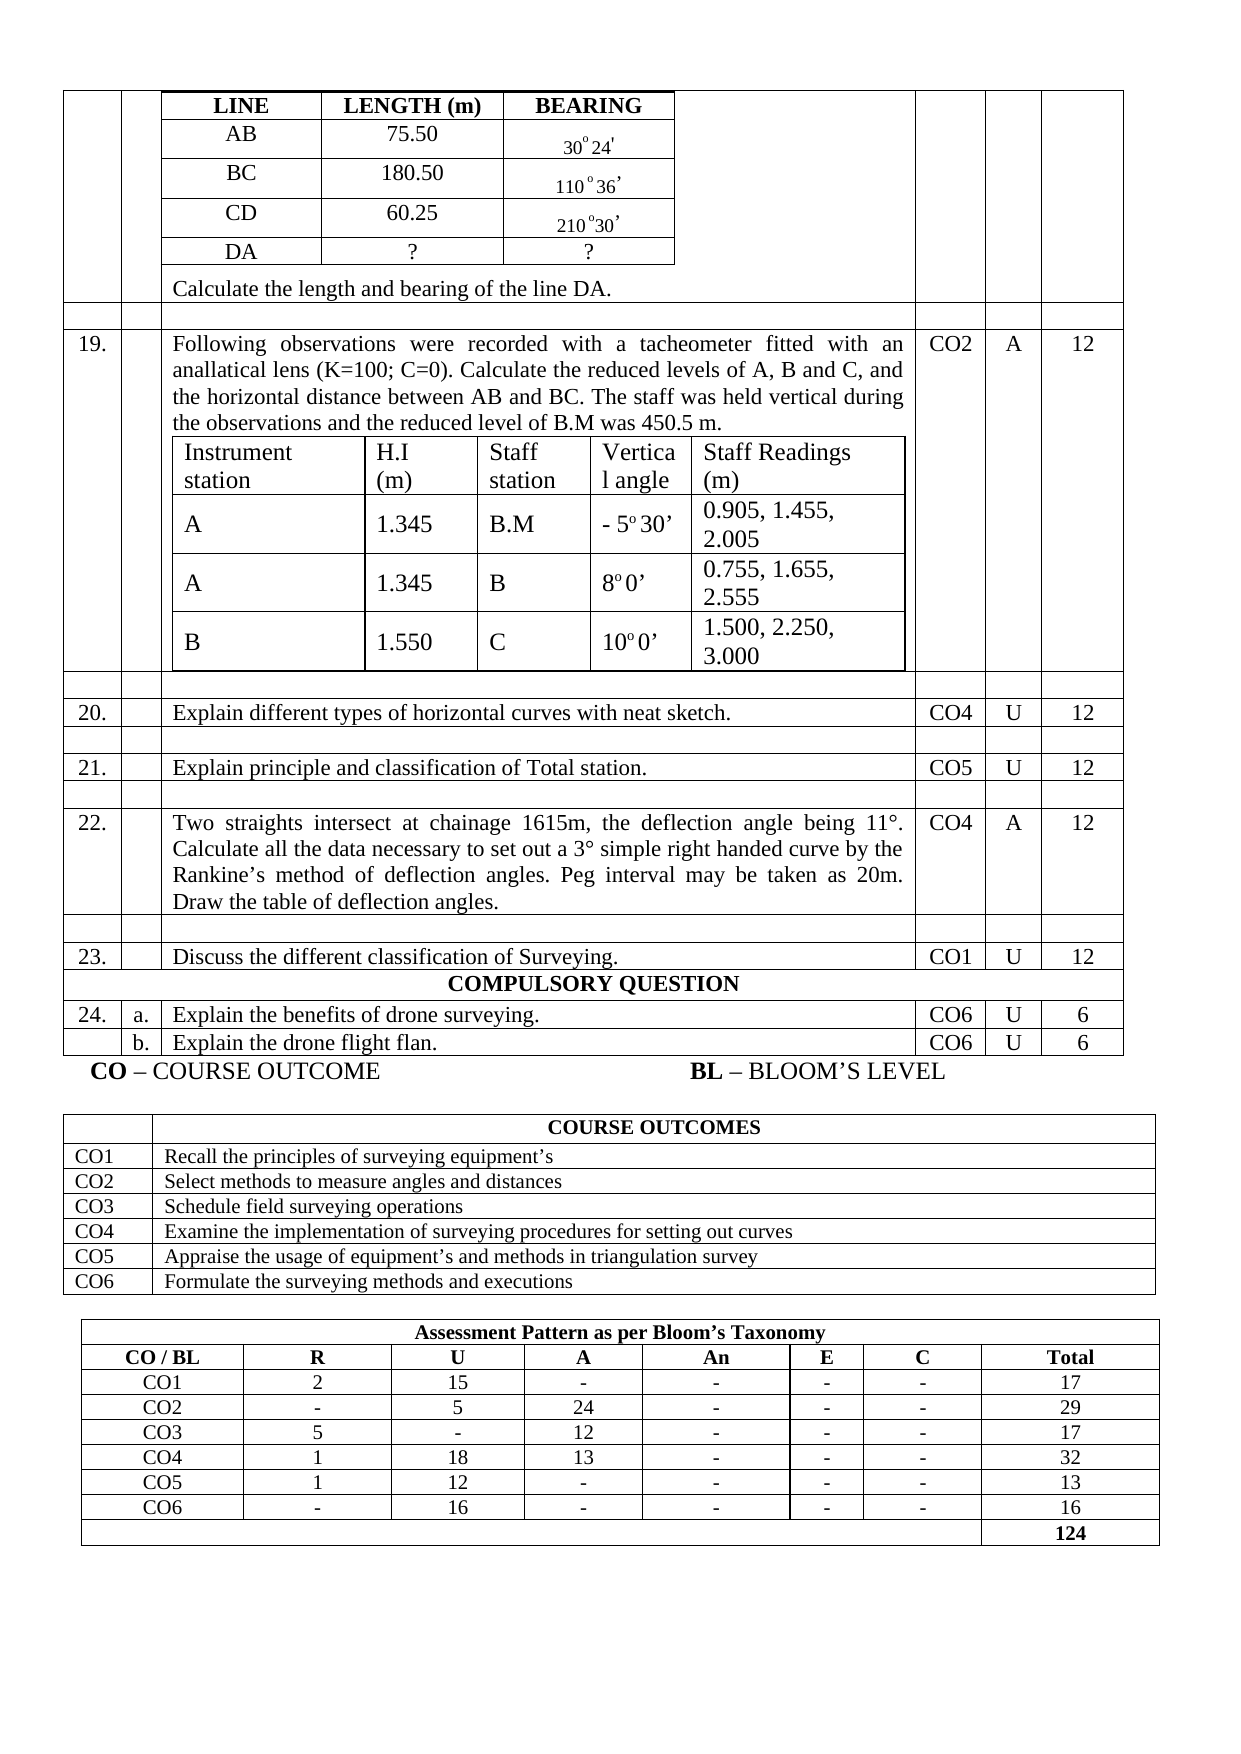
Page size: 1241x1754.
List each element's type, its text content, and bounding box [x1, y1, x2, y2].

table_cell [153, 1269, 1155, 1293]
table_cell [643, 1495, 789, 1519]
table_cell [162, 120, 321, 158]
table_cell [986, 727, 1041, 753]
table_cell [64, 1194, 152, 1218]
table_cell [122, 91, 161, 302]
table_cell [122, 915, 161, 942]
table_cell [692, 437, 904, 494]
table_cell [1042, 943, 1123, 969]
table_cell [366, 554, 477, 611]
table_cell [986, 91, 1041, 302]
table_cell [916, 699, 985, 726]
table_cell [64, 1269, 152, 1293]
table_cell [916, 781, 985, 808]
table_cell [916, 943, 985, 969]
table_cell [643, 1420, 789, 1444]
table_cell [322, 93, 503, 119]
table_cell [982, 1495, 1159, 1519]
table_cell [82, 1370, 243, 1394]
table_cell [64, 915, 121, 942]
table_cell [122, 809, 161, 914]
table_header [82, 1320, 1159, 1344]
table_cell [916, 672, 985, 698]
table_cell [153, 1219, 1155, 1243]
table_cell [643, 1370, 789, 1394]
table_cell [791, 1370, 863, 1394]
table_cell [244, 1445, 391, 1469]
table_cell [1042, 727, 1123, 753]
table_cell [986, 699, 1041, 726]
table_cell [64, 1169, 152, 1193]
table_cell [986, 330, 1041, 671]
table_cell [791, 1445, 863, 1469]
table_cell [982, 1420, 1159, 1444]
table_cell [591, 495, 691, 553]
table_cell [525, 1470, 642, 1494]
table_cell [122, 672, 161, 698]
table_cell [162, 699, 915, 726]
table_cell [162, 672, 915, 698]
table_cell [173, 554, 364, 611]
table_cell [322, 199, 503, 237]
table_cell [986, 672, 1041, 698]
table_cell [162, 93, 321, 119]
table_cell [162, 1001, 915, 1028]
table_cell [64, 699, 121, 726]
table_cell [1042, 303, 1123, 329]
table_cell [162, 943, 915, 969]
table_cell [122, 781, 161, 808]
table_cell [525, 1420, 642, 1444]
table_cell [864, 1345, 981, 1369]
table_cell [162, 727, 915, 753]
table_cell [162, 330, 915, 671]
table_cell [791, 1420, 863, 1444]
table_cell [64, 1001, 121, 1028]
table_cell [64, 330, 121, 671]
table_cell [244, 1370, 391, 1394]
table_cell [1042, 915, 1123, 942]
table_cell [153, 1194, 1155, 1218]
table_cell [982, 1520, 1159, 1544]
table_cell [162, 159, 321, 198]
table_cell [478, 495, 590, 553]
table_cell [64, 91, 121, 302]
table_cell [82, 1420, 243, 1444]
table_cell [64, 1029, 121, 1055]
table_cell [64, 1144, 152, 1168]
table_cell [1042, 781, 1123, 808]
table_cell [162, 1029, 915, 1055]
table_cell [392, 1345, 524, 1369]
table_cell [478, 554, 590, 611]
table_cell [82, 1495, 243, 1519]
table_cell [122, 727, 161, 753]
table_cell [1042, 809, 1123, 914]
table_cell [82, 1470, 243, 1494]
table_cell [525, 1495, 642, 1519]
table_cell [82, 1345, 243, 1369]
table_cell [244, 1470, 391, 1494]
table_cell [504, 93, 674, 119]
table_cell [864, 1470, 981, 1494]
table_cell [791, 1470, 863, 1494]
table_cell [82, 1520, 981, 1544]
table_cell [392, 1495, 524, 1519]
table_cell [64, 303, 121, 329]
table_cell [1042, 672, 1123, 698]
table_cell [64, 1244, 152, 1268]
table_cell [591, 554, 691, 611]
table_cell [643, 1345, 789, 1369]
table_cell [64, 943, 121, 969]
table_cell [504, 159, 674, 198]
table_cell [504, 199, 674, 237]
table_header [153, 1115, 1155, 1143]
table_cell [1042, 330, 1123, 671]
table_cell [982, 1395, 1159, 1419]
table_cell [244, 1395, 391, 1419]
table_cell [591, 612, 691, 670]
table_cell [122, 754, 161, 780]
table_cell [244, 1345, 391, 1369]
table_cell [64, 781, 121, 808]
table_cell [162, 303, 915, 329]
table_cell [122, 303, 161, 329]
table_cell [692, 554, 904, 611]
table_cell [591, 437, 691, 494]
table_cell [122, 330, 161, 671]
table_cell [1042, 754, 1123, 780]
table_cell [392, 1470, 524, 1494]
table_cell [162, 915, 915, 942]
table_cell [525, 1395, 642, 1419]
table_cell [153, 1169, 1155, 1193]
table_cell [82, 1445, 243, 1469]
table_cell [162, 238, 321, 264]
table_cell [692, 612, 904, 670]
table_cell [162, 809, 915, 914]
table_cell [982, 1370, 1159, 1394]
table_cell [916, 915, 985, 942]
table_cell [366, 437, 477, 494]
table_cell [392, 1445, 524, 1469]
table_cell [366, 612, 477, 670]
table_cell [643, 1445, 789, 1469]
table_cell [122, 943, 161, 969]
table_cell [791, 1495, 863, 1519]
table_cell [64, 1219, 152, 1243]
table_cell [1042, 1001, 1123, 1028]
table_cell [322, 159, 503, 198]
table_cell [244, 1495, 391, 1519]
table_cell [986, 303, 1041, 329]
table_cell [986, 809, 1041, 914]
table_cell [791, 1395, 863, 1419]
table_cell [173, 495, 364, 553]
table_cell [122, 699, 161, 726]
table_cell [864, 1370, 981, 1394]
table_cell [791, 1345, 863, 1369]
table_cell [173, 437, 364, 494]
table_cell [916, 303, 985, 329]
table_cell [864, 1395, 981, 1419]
text CO – COURSE OUTCOME BL – BLOOM’S LEVEL [90, 1056, 1150, 1085]
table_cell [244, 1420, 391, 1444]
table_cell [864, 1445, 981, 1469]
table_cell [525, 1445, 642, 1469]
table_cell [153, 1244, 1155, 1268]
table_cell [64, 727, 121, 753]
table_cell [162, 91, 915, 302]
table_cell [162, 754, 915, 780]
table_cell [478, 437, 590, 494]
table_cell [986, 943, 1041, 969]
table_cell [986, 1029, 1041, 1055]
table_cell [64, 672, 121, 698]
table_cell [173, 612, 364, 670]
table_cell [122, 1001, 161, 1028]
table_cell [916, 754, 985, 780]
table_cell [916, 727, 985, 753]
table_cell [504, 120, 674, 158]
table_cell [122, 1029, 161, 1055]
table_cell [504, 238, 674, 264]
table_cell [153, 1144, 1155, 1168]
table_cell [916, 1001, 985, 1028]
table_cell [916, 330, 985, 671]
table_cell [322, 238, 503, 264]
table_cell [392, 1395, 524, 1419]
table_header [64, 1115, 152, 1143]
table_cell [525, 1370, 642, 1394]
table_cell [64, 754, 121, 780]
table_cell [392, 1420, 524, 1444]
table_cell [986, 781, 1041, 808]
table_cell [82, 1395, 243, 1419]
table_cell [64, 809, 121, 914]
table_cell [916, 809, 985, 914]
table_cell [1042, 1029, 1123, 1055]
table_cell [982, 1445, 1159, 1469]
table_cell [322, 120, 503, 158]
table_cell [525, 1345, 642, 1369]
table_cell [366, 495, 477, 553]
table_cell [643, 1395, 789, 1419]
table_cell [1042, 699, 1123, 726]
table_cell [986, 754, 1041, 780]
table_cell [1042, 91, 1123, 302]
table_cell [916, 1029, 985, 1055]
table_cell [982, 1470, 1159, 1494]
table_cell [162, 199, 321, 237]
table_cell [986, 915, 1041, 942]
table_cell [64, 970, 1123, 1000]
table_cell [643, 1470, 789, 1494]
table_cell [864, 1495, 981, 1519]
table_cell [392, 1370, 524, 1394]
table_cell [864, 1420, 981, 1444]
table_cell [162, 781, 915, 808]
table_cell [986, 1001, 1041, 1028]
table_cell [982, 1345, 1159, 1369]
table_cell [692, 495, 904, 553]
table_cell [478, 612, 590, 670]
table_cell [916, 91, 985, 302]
